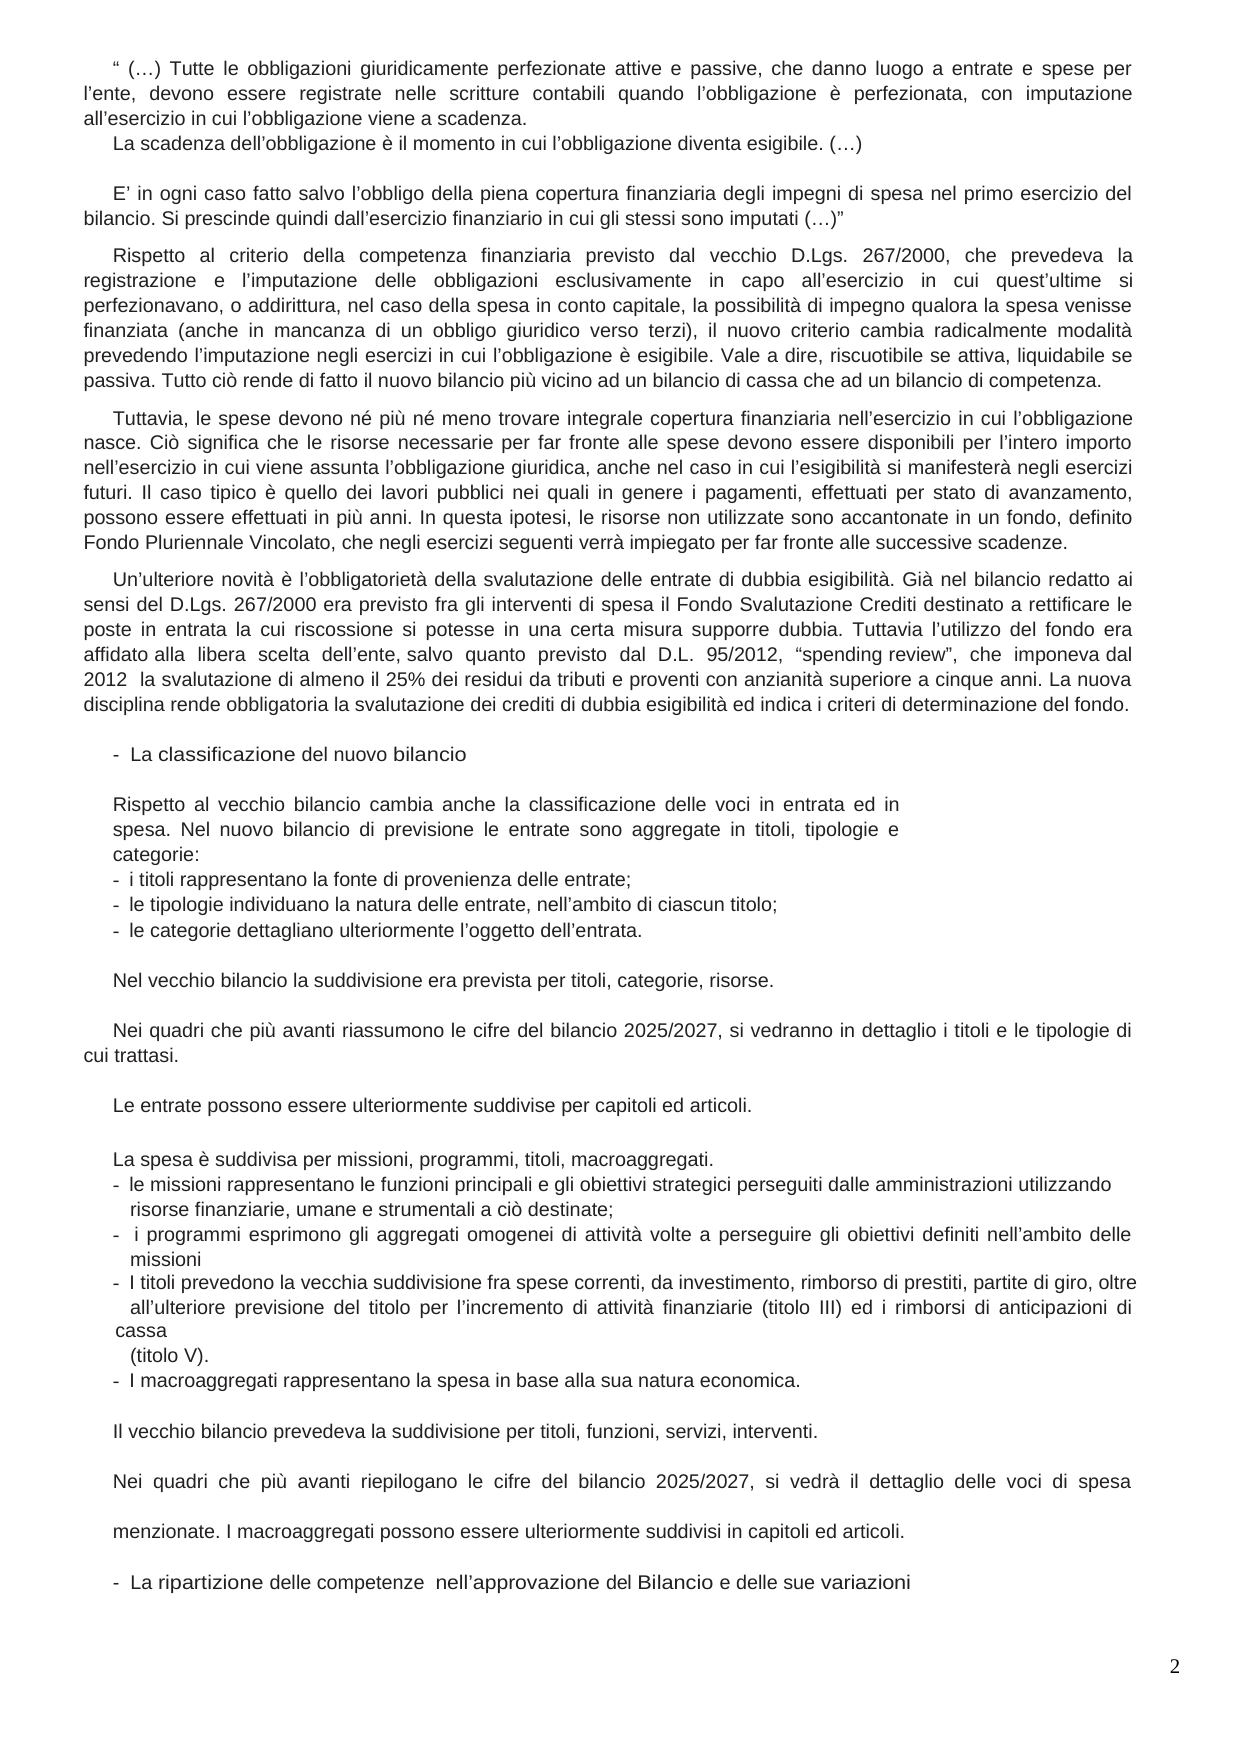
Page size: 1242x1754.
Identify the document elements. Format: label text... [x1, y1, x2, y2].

text - I titoli prevedono la vecchia suddivisione fra spese correnti, da investimento, rimborso di prestiti, partite di giro, oltre [113, 1273, 1163, 1293]
text - I macroaggregati rappresentano la spesa in base alla sua natura economica. [113, 1369, 1167, 1392]
text all’ulteriore previsione del titolo per l’incremento di attività finanziarie (titolo III) ed i rimborsi di anticipazioni di cassa [115, 1296, 1134, 1341]
text (titolo V). [100, 1344, 1167, 1366]
text - le tipologie individuano la natura delle entrate, nell’ambito di ciascun titolo; [113, 893, 1167, 916]
text - le categorie dettagliano ulteriormente l’oggetto dell’entrata. [113, 919, 1167, 942]
text - le missioni rappresentano le funzioni principali e gli obiettivi strategici perseguiti dalle amministrazioni utilizzando [113, 1176, 1167, 1195]
text La spesa è suddivisa per missioni, programmi, titoli, macroaggregati. [113, 1126, 731, 1176]
text Rispetto al vecchio bilancio cambia anche la classificazione delle voci in entrata ed in spesa. Nel nuovo bilancio di previsione le entrate sono aggregate in titoli, tipologie e categorie: [113, 793, 901, 866]
text - La ripartizione delle competenze nell’approvazione del Bilancio e delle sue variazioni [113, 1571, 1167, 1593]
text “ (…) Tutte le obbligazioni giuridicamente perfezionate attive e passive, che danno luogo a entrate e spese per l’ente, devono essere registrate nelle scritture contabili quando l’obbligazione è perfezionata, con imputazione all’esercizio in cui l’obbligazione viene a scadenza. [83, 57, 1134, 129]
text Nei quadri che più avanti riassumono le cifre del bilancio 2025/2027, si vedranno in dettaglio i titoli e le tipologie di cui trattasi. [83, 1019, 1134, 1067]
text La scadenza dell’obbligazione è il momento in cui l’obbligazione diventa esigibile. (…) [113, 132, 1167, 154]
text E’ in ogni caso fatto salvo l’obbligo della piena copertura finanziaria degli impegni di spesa nel primo esercizio del bilancio. Si prescinde quindi dall’esercizio finanziario in cui gli stessi sono imputati (…)” [83, 182, 1134, 229]
text Un’ulteriore novità è l’obbligatorietà della svalutazione delle entrate di dubbia esigibilità. Già nel bilancio redatto ai sensi del D.Lgs. 267/2000 era previsto fra gli interventi di spesa il Fondo Svalutazione Crediti destinato a rettificare le poste in entrata la cui riscossione si potesse in una certa misura supporre dubbia. Tuttavia l’utilizzo del fondo era affidato alla libera scelta dell’ente, salvo quanto previsto dal D.L. 95/2012, “spending review”, che imponeva dal 2012 la svalutazione di almeno il 25% dei residui da tributi e proventi con anzianità superiore a cinque anni. La nuova disciplina rende obbligatoria la svalutazione dei crediti di dubbia esigibilità ed indica i criteri di determinazione del fondo. [83, 568, 1134, 716]
text - i programmi esprimono gli aggregati omogenei di attività volte a perseguire gli obiettivi definiti nell’ambito delle missioni [113, 1223, 1134, 1270]
text Tuttavia, le spese devono né più né meno trovare integrale copertura finanziaria nell’esercizio in cui l’obbligazione nasce. Ciò significa che le risorse necessarie per far fronte alle spese devono essere disponibili per l’intero importo nell’esercizio in cui viene assunta l’obbligazione giuridica, anche nel caso in cui l’esigibilità si manifesterà negli esercizi futuri. Il caso tipico è quello dei lavori pubblici nei quali in genere i pagamenti, effettuati per stato di avanzamento, possono essere effettuati in più anni. In questa ipotesi, le risorse non utilizzate sono accantonate in un fondo, definito Fondo Pluriennale Vincolato, che negli esercizi seguenti verrà impiegato per far fronte alle successive scadenze. [83, 406, 1134, 553]
text Nei quadri che più avanti riepilogano le cifre del bilancio 2025/2027, si vedrà il dettaglio delle voci di spesa menzionate. I macroaggregati possono essere ulteriormente suddivisi in capitoli ed articoli. [113, 1470, 1133, 1543]
text - i titoli rappresentano la fonte di provenienza delle entrate; [113, 868, 1167, 891]
text risorse finanziarie, umane e strumentali a ciò destinate; [130, 1197, 1167, 1220]
text - La classificazione del nuovo bilancio [113, 743, 1167, 766]
text Rispetto al criterio della competenza finanziaria previsto dal vecchio D.Lgs. 267/2000, che prevedeva la registrazione e l’imputazione delle obbligazioni esclusivamente in capo all’esercizio in cui quest’ultime si perfezionavano, o addirittura, nel caso della spesa in conto capitale, la possibilità di impegno qualora la spesa venisse finanziata (anche in mancanza di un obbligo giuridico verso terzi), il nuovo criterio cambia radicalmente modalità prevedendo l’imputazione negli esercizi in cui l’obbligazione è esigibile. Vale a dire, riscuotibile se attiva, liquidabile se passiva. Tutto ciò rende di fatto il nuovo bilancio più vicino ad un bilancio di cassa che ad un bilancio di competenza. [83, 244, 1134, 392]
text Le entrate possono essere ulteriormente suddivise per capitoli ed articoli. [113, 1073, 1163, 1123]
text Nel vecchio bilancio la suddivisione era prevista per titoli, categorie, risorse. [113, 969, 1167, 992]
text Il vecchio bilancio prevedeva la suddivisione per titoli, funzioni, servizi, interventi. [113, 1419, 1167, 1442]
